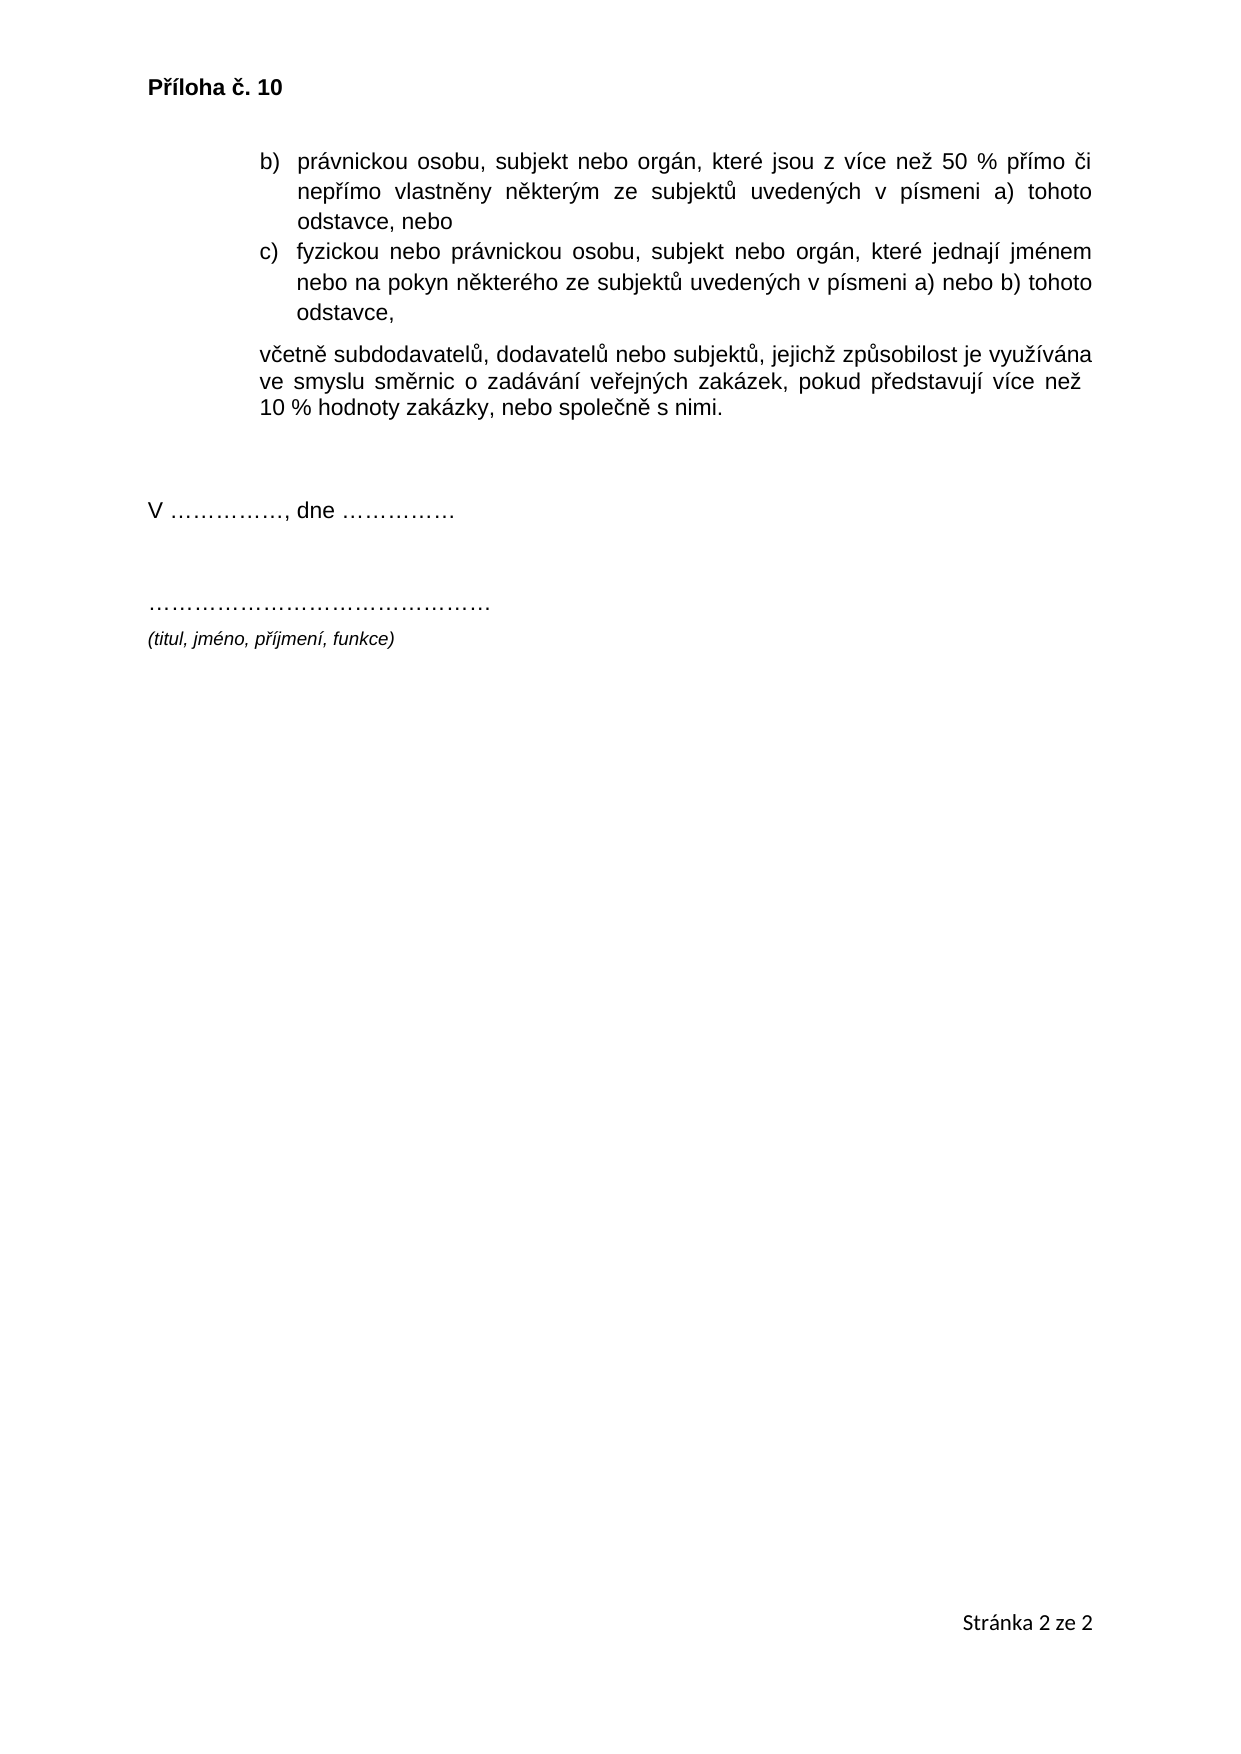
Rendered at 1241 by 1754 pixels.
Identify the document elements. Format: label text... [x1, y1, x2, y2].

list fyzickou nebo právnickou osobu, subjekt nebo orgán, které jednají jménem nebo na pokyn některého ze subjektů uvedených v písmeni a) nebo b) tohoto odstavce, [259, 238, 1093, 325]
text (titul, jméno, příjmení, funkce) [148, 627, 1093, 649]
text včetně subdodavatelů, dodavatelů nebo subjektů, jejichž způsobilost je využívána ve smyslu směrnic o zadávání veřejných zakázek, pokud představují více než 10 % hodnoty zakázky, nebo společně s nimi. [259, 341, 1093, 421]
list právnickou osobu, subjekt nebo orgán, které jsou z více než 50 % přímo či nepřímo vlastněny některým ze subjektů uvedených v písmeni a) tohoto odstavce, nebo [259, 148, 1093, 234]
text V ……………, dne …………… [148, 497, 1093, 523]
text ……………………………………… [148, 588, 1093, 615]
